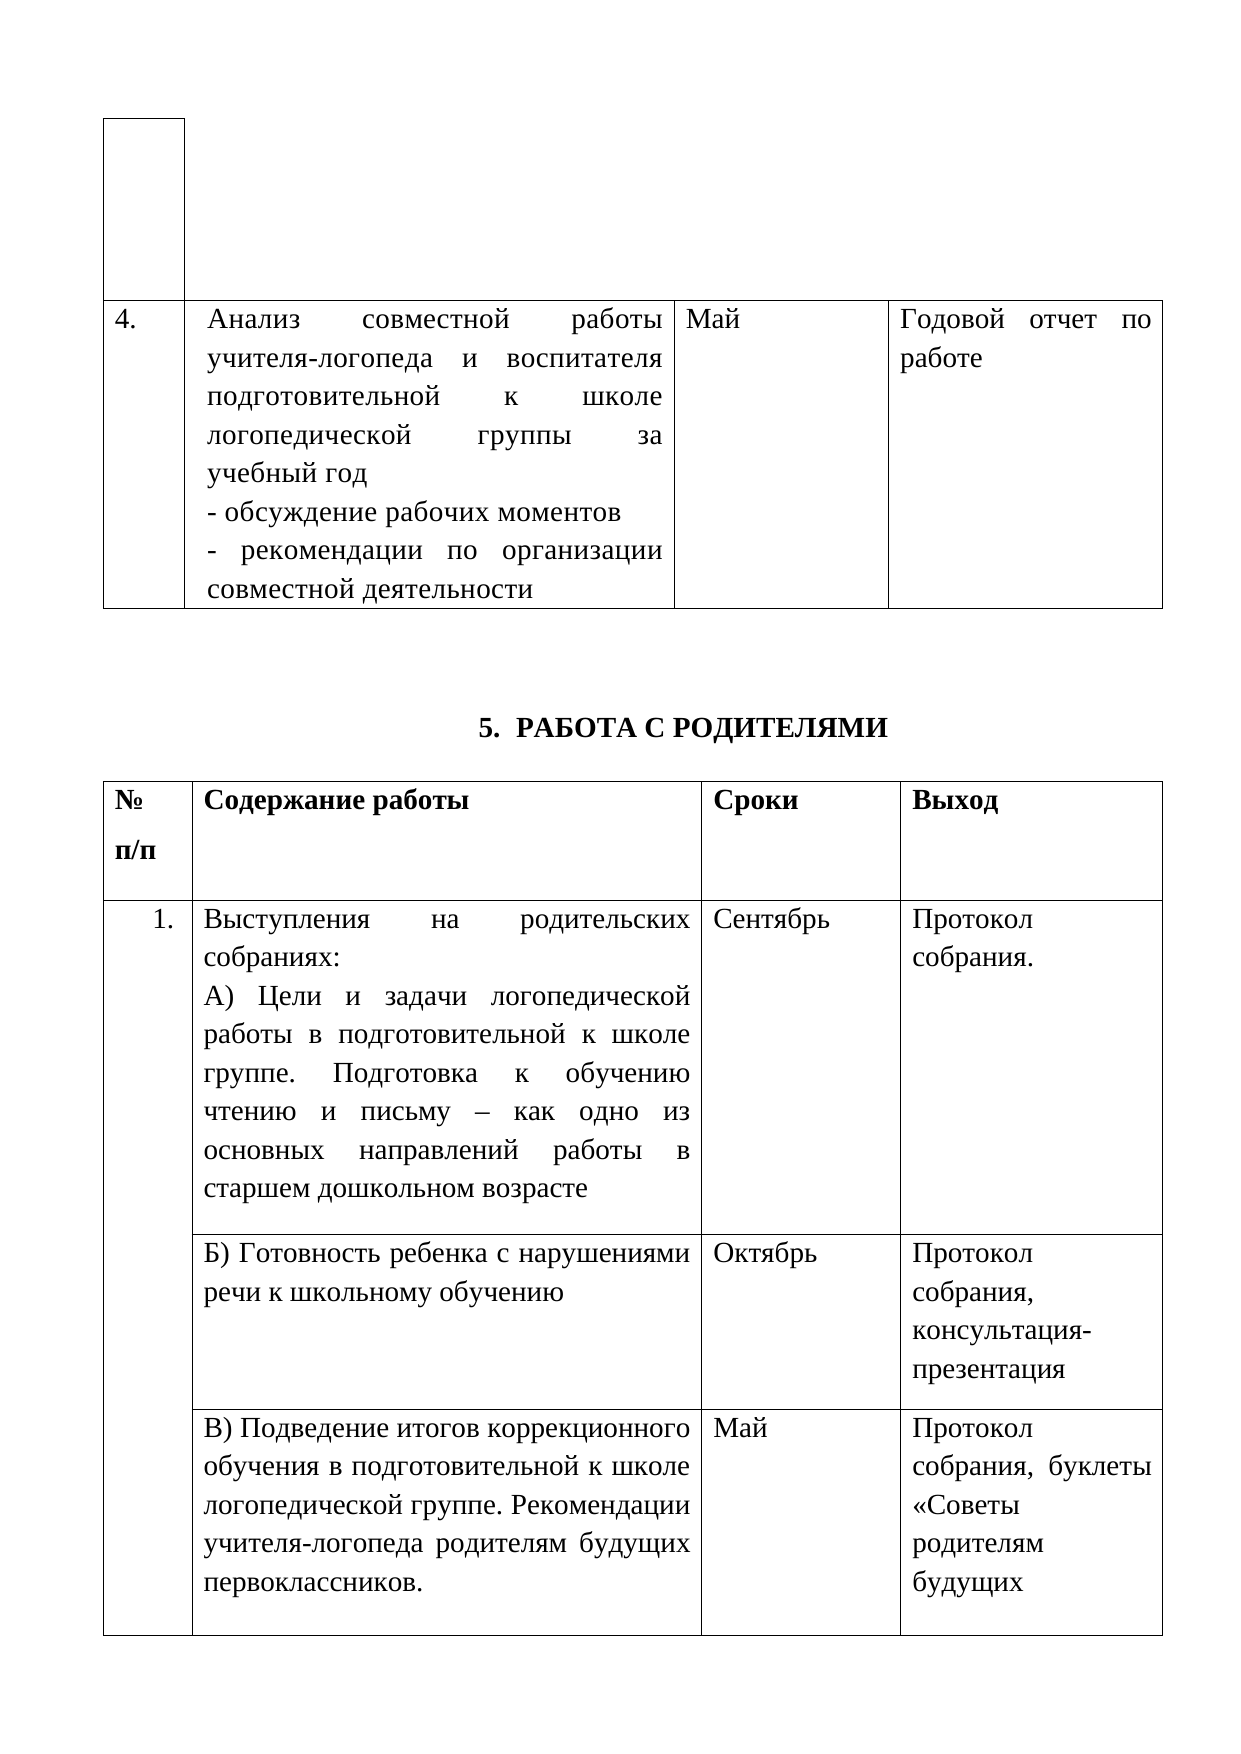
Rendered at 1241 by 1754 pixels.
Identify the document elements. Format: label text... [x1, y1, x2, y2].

table_cell Анализ совместной работы учителя-логопеда и воспитателя подготовительной к школе логопедической группы за учебный год - обсуждение рабочих моментов - рекомендации по организации совместной деятельности [185, 301, 674, 608]
table_cell Годовой отчет по работе [889, 301, 1162, 608]
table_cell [901, 1410, 1162, 1635]
list РАБОТА С РОДИТЕЛЯМИ [215, 710, 1152, 743]
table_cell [193, 1410, 701, 1635]
table_header Выход [901, 782, 1162, 900]
table_header № п/п [104, 782, 192, 900]
table_cell Выступления на родительских собраниях: А) Цели и задачи логопедической работы в подготовительной к школе группе. Подготовка к обучению чтению и письму – как одно из основных направлений работы в старшем дошкольном возрасте [193, 901, 701, 1234]
table_cell Сентябрь [702, 901, 900, 1234]
table_cell Май [702, 1410, 900, 1635]
table_cell Протокол собрания, консультация-презентация [901, 1235, 1162, 1409]
table_cell [104, 901, 192, 1635]
table_cell Май [675, 301, 888, 608]
table_cell Октябрь [702, 1235, 900, 1409]
table_cell Б) Готовность ребенка с нарушениями речи к школьному обучению [193, 1235, 701, 1409]
table_cell 4. [104, 301, 184, 608]
table_header Содержание работы [193, 782, 701, 900]
table_header Сроки [702, 782, 900, 900]
table_cell Протокол собрания. [901, 901, 1162, 1234]
